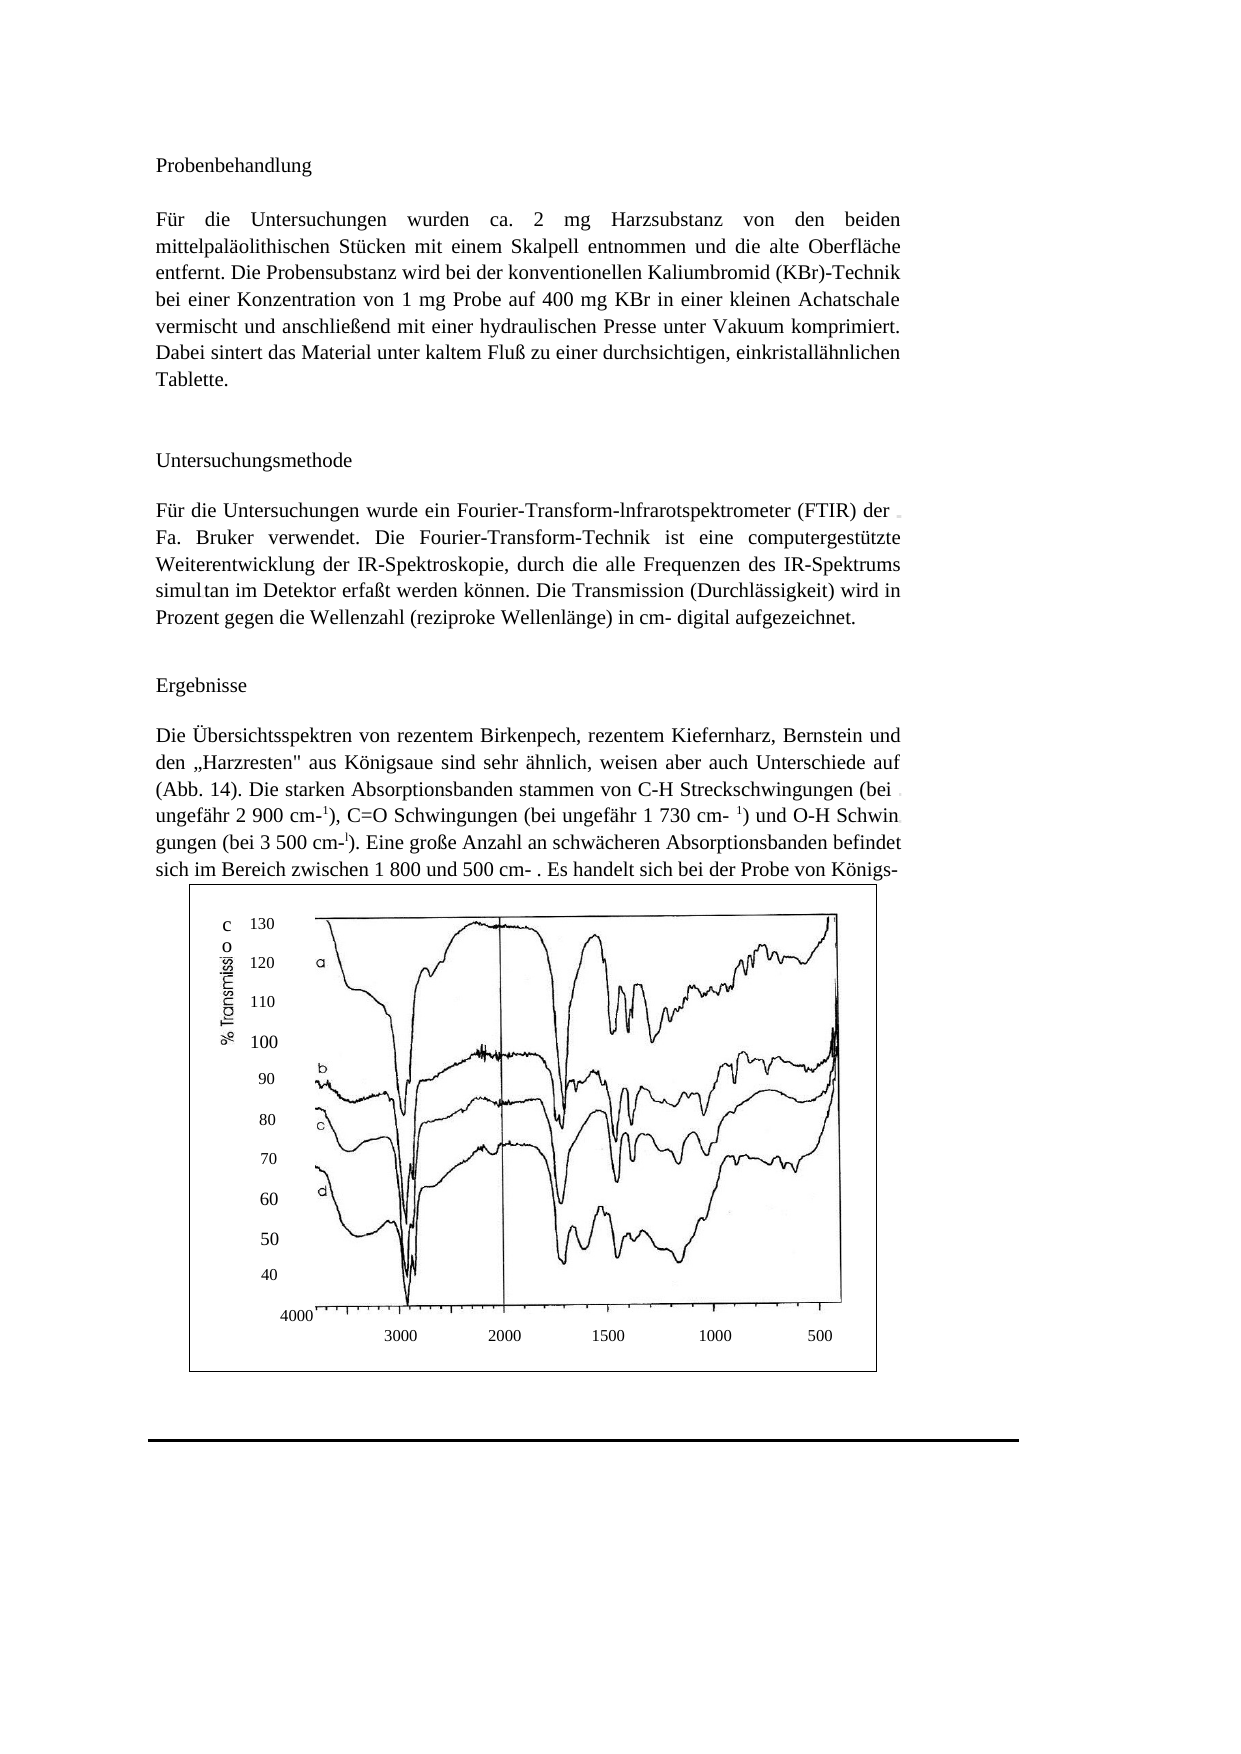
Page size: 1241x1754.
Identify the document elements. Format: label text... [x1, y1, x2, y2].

text Die Übersichtsspektren von rezentem Birkenpech, rezentem Kiefernharz, Bernstein und den „Harzresten" aus Königsaue sind sehr ähnlich, weisen aber auch Unterschiede auf (Abb. 14). Die starken Absorptionsbanden stammen von C-H Streckschwingungen (bei ungefähr 2 900 cm-1), C=O Schwingungen (bei ungefähr 1 730 cm- 1) und O-H Schwingungen (bei 3 500 cm-l). Eine große Anzahl an schwächeren Absorptionsbanden befindet sich im Bereich zwischen 1 800 und 500 cm- . Es handelt sich bei der Probe von Königs- [155, 723, 901, 881]
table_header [315, 885, 876, 1371]
text Für die Untersuchungen wurde ein Fourier-Transform-lnfrarotspektrometer (FTIR) der Fa. Bruker verwendet. Die Fourier-Transform-Technik ist eine computergestützte Weiterentwicklung der IR-Spektroskopie, durch die alle Frequenzen des IR-Spektrums simultan im Detektor erfaßt werden können. Die Transmission (Durchlässigkeit) wird in Prozent gegen die Wellenzahl (reziproke Wellenlänge) in cm- digital aufgezeichnet. [155, 498, 901, 629]
text Untersuchungsmethode [155, 448, 901, 472]
text Für die Untersuchungen wurden ca. 2 mg Harzsubstanz von den beiden mittelpaläolithischen Stücken mit einem Skalpell entnommen und die alte Oberfläche entfernt. Die Probensubstanz wird bei der konventionellen Kaliumbromid (KBr)-Technik bei einer Konzentration von 1 mg Probe auf 400 mg KBr in einer kleinen Achatschale vermischt und anschließend mit einer hydraulischen Presse unter Vakuum komprimiert. Dabei sintert das Material unter kaltem Fluß zu einer durchsichtigen, einkristallähnlichen Tablette. [155, 207, 901, 391]
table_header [249, 885, 315, 1371]
text Probenbehandlung [155, 153, 901, 177]
picture [219, 957, 235, 1045]
text Ergebnisse [155, 673, 901, 697]
picture [315, 913, 842, 1315]
table_header c o [190, 885, 249, 1371]
